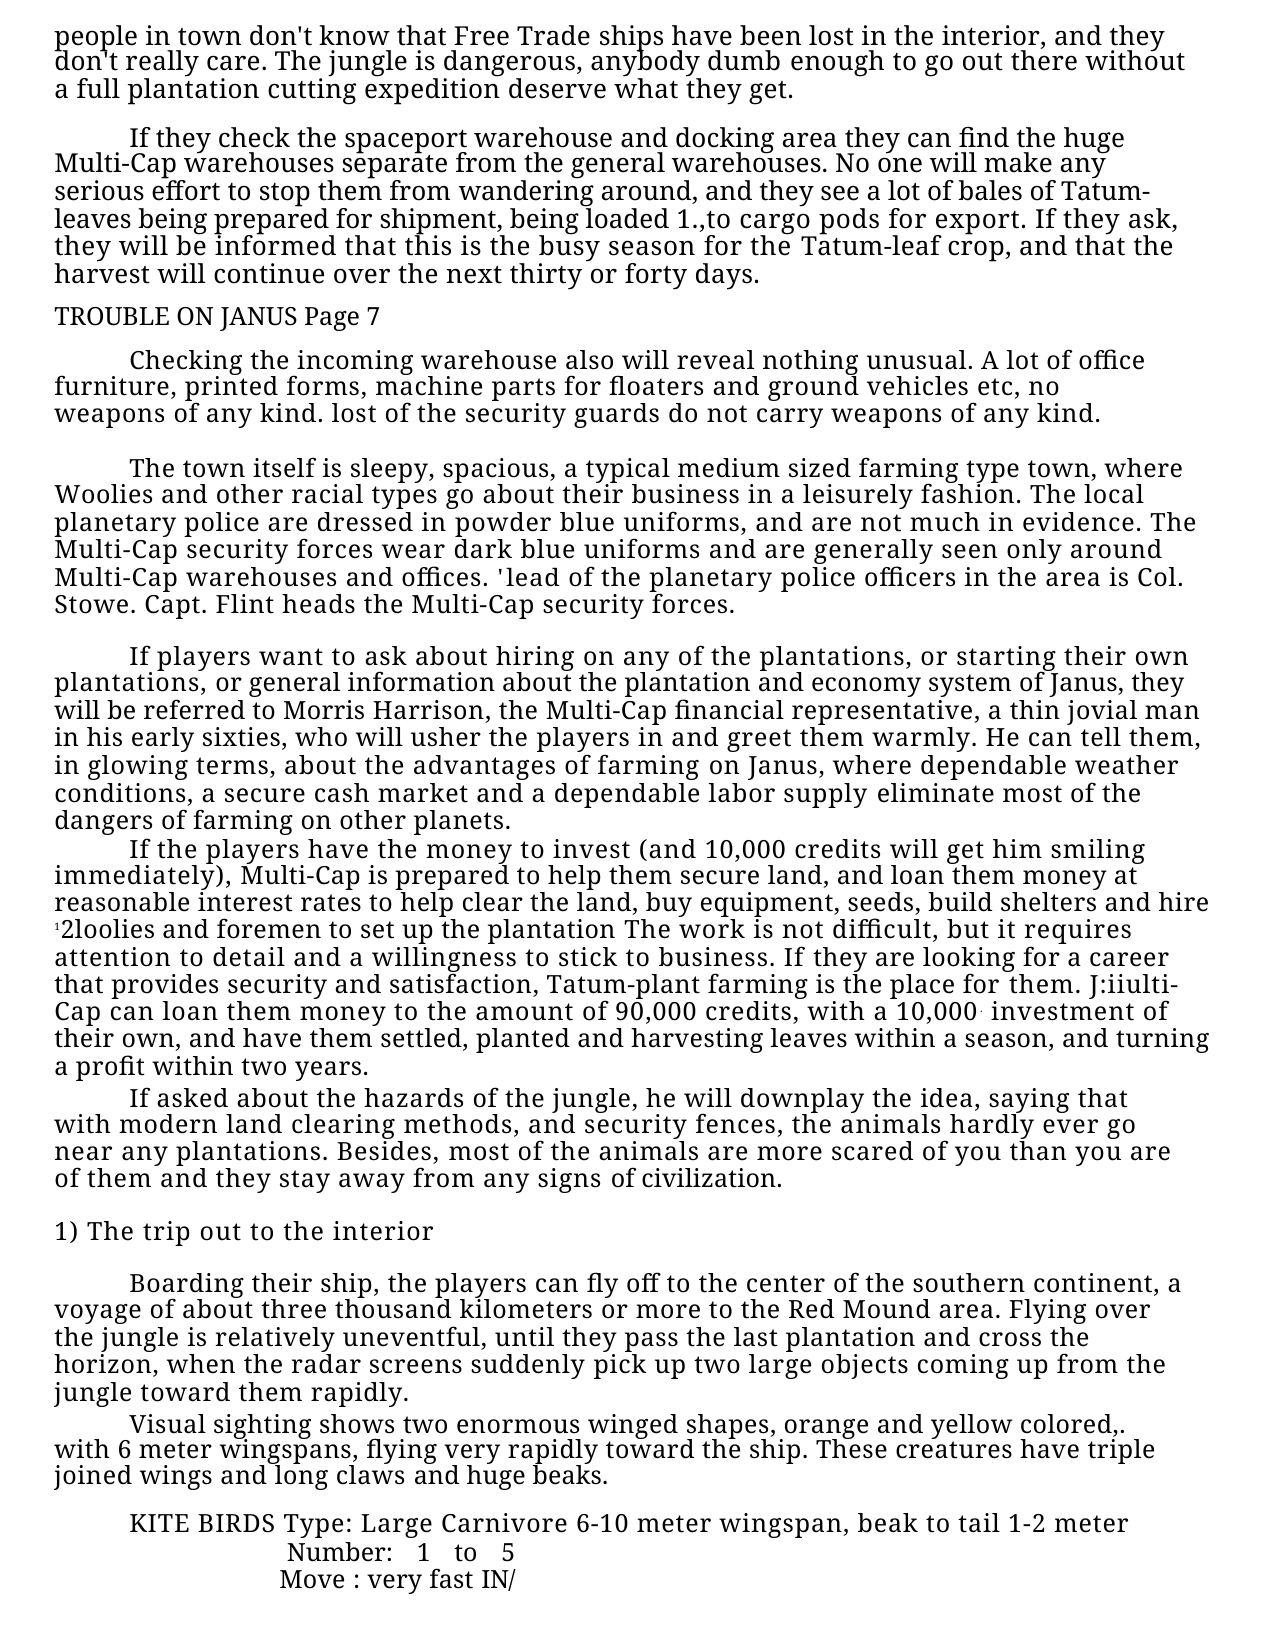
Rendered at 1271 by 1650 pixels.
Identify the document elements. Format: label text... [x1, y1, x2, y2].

text TROUBLE ON JANUS Page 7 [54, 299, 1220, 333]
text If the players have the money to invest (and 10,000 credits will get him smiling immediately), Multi-Cap is prepared to help them secure land, and loan them money at reasonable interest rates to help clear the land, buy equipment, seeds, build shelters and hire 12loolies and foremen to set up the plantation The work is not difficult, but it requires attention to detail and a willingness to stick to business. If they are looking for a career that provides security and satisfaction, Tatum-plant farming is the place for them. J:iiulti-Cap can loan them money to the amount of 90,000 credits, with a 10,000. investment of their own, and have them settled, planted and harvesting leaves within a season, and turning a profit within two years. [54, 837, 1220, 1082]
text Checking the incoming warehouse also will reveal nothing unusual. A lot of office furniture, printed forms, machine parts for floaters and ground vehicles etc, no weapons of any kind. lost of the security guards do not carry weapons of any kind. [54, 348, 1175, 429]
text Boarding their ship, the players can fly off to the center of the southern continent, a voyage of about three thousand kilometers or more to the Red Mound area. Flying over the jungle is relatively uneventful, until they pass the last plantation and cross the horizon, when the radar screens suddenly pick up two large objects coming up from the jungle toward them rapidly. [54, 1271, 1198, 1408]
text If they check the spaceport warehouse and docking area they can find the huge Multi-Cap warehouses separate from the general warehouses. No one will make any serious effort to stop them from wandering around, and they see a lot of bales of Tatum-leaves being prepared for shipment, being loaded 1.,to cargo pods for export. If they ask, they will be informed that this is the busy season for the Tatum-leaf crop, and that the harvest will continue over the next thirty or forty days. [54, 125, 1183, 291]
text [54, 23, 1205, 106]
text Visual sighting shows two enormous winged shapes, orange and yellow colored,. with 6 meter wingspans, flying very rapidly toward the ship. These creatures have triple joined wings and long claws and huge beaks. [54, 1412, 1190, 1492]
text If players want to ask about hiring on any of the plantations, or starting their own plantations, or general information about the plantation and economy system of Janus, they will be referred to Morris Harrison, the Multi-Cap financial representative, a thin jovial man in his early sixties, who will usher the players in and greet them warmly. He can tell them, in glowing terms, about the advantages of farming on Janus, where dependable weather conditions, a secure cash market and a dependable labor supply eliminate most of the dangers of farming on other planets. [54, 644, 1213, 837]
text KITE BIRDS Type: Large Carnivore 6-10 meter wingspan, beak to tail 1-2 meter [129, 1511, 1220, 1538]
text The town itself is sleepy, spacious, a typical medium sized farming type town, where Woolies and other racial types go about their business in a leisurely fashion. The local planetary police are dressed in powder blue uniforms, and are not much in evidence. The Multi-Cap security forces wear dark blue uniforms and are generally seen only around Multi-Cap warehouses and offices. '-lead of the planetary police officers in the area is Col. Stowe. Capt. Flint heads the Multi-Cap security forces. [54, 456, 1213, 621]
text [279, 1538, 515, 1596]
text If asked about the hazards of the jungle, he will downplay the idea, saying that with modern land clearing methods, and security fences, the animals hardly ever go near any plantations. Besides, most of the animals are more scared of you than you are of them and they stay away from any signs of civilization. [54, 1086, 1183, 1195]
text 1) The trip out to the interior [54, 1214, 1220, 1248]
